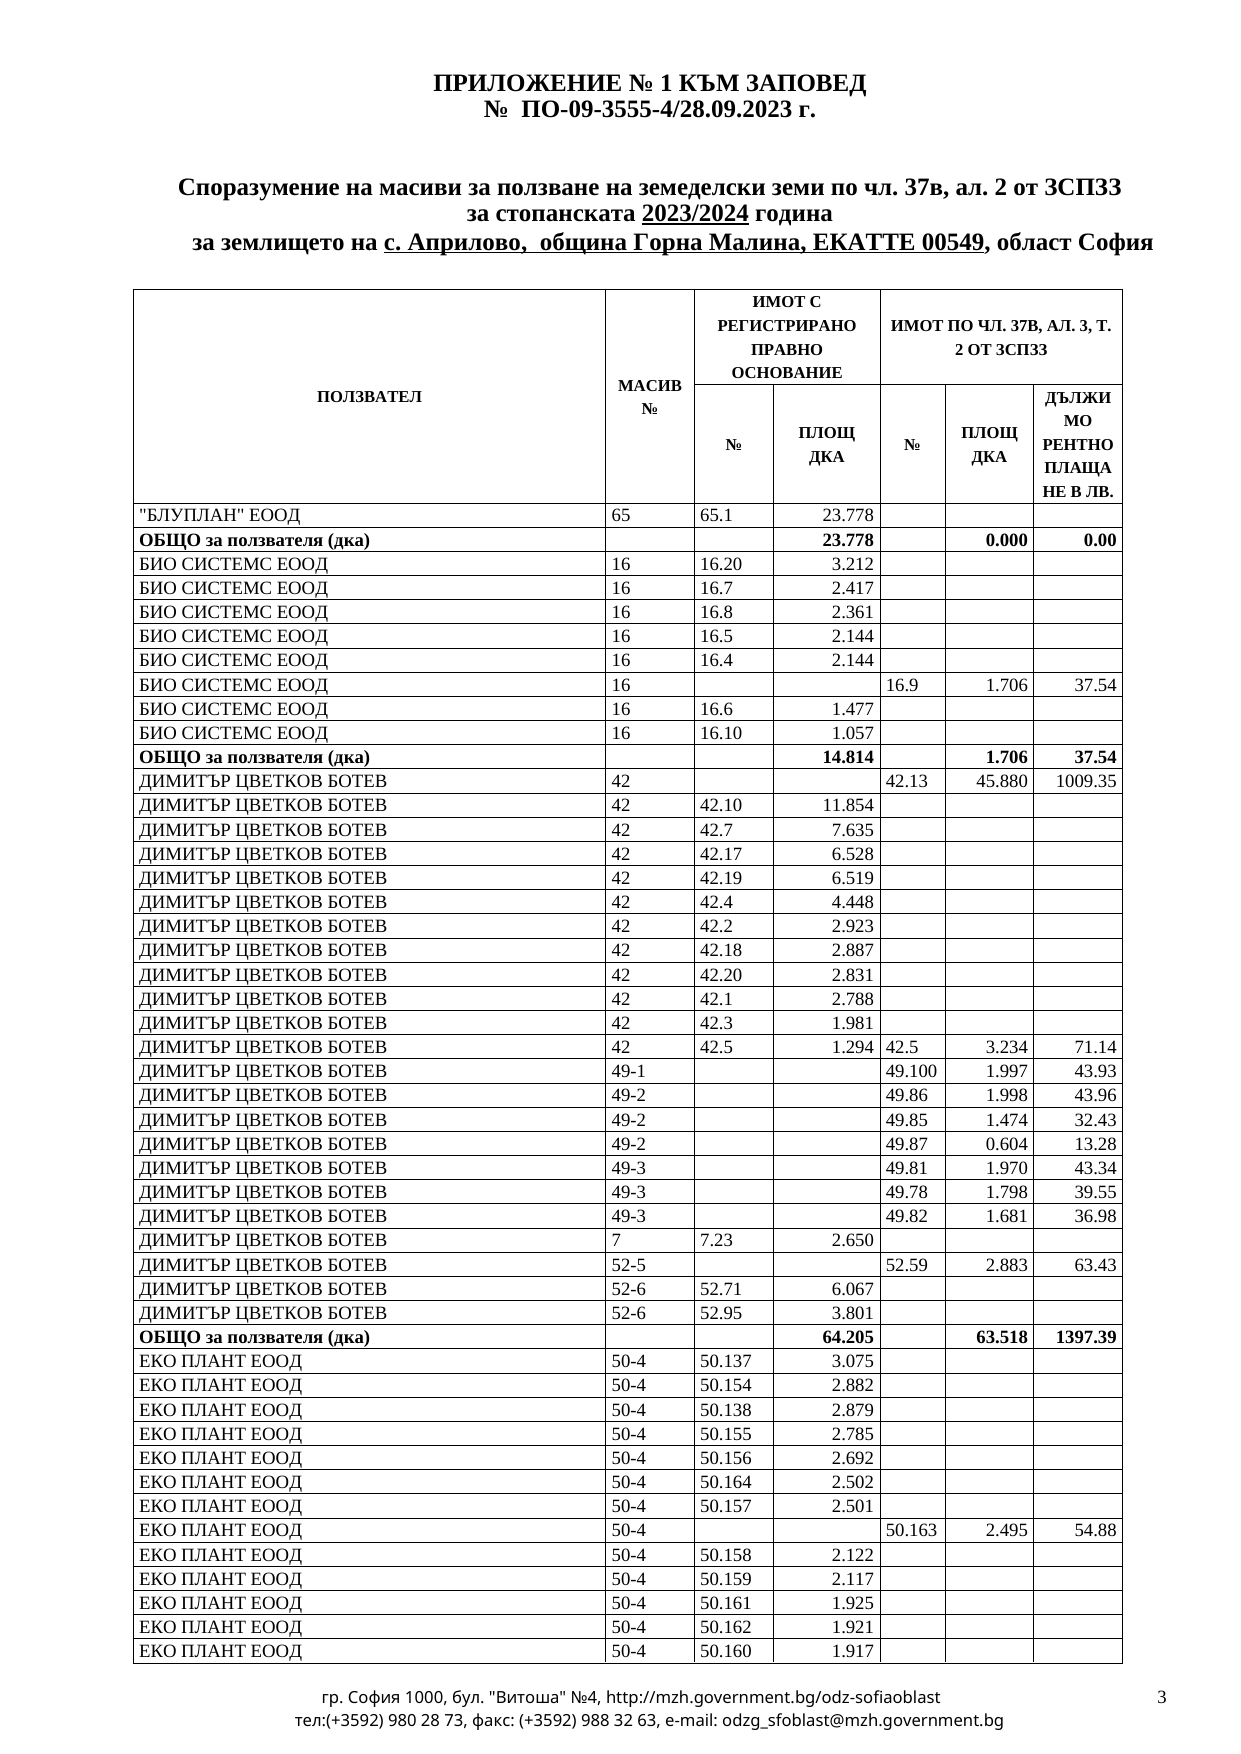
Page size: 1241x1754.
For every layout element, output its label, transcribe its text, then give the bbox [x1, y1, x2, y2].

table_cell [774, 673, 880, 696]
table_cell ДИМИТЪР ЦВЕТКОВ БОТЕВ [134, 1108, 605, 1131]
table_cell 16.9 [881, 673, 945, 696]
table_cell [881, 1349, 945, 1372]
table_cell 52-6 [606, 1301, 694, 1324]
table_cell 3.234 [946, 1035, 1033, 1058]
table_cell 49-3 [606, 1156, 694, 1179]
table_cell ПЛОЩ ДКА [946, 385, 1033, 502]
table_cell 23.778 [774, 528, 880, 551]
table_cell ДИМИТЪР ЦВЕТКОВ БОТЕВ [134, 914, 605, 937]
table_cell [1034, 576, 1122, 599]
table_cell [695, 1325, 773, 1348]
table_cell 2.501 [774, 1494, 880, 1517]
table_cell ЕКО ПЛАНТ ЕООД [134, 1470, 605, 1493]
table_cell 52.71 [695, 1277, 773, 1300]
table_cell 37.54 [1034, 673, 1122, 696]
table_cell [946, 649, 1033, 672]
table_cell 50.138 [695, 1398, 773, 1421]
table_cell 42 [606, 1011, 694, 1034]
table_cell 39.55 [1034, 1180, 1122, 1203]
table_cell 1.917 [774, 1639, 880, 1662]
table_cell [774, 1156, 880, 1179]
table_cell 52.59 [881, 1253, 945, 1276]
table_cell ЕКО ПЛАНТ ЕООД [134, 1519, 605, 1542]
table_cell 16.7 [695, 576, 773, 599]
table_header ПОЛЗВАТЕЛ [134, 290, 605, 502]
table_cell 50.137 [695, 1349, 773, 1372]
text ПРИЛОЖЕНИЕ № 1 КЪМ ЗАПОВЕД [133, 71, 1166, 97]
table_cell [946, 1277, 1033, 1300]
table_cell [881, 552, 945, 575]
table_cell 65.1 [695, 504, 773, 527]
table_cell [1034, 939, 1122, 962]
table_cell [946, 504, 1033, 527]
table_cell 50.164 [695, 1470, 773, 1493]
table_cell 2.788 [774, 987, 880, 1010]
table_cell ДИМИТЪР ЦВЕТКОВ БОТЕВ [134, 794, 605, 817]
table_cell [881, 1325, 945, 1348]
table_cell 50.157 [695, 1494, 773, 1517]
table_cell [1034, 1543, 1122, 1566]
table_cell 49-3 [606, 1204, 694, 1227]
table_cell 50-4 [606, 1543, 694, 1566]
table_cell 16.8 [695, 600, 773, 623]
table_cell 3.212 [774, 552, 880, 575]
table_cell 6.519 [774, 866, 880, 889]
table_cell ЕКО ПЛАНТ ЕООД [134, 1422, 605, 1445]
table_cell 43.93 [1034, 1059, 1122, 1082]
table_cell [1034, 1301, 1122, 1324]
table_cell 32.43 [1034, 1108, 1122, 1131]
table_cell 42.1 [695, 987, 773, 1010]
table_cell 16 [606, 600, 694, 623]
table_cell [946, 552, 1033, 575]
table_cell 42 [606, 842, 694, 865]
table_cell 42.3 [695, 1011, 773, 1034]
table_cell ОБЩО за ползвателя (дка) [134, 745, 605, 768]
table_cell [946, 1349, 1033, 1372]
table_cell ДИМИТЪР ЦВЕТКОВ БОТЕВ [134, 1011, 605, 1034]
table_cell 42 [606, 890, 694, 913]
table_cell [881, 1301, 945, 1324]
table_cell 14.814 [774, 745, 880, 768]
table_cell 50-4 [606, 1567, 694, 1590]
table_cell [1034, 963, 1122, 986]
table_cell [881, 794, 945, 817]
table_cell [881, 842, 945, 865]
table_cell [881, 1494, 945, 1517]
table_cell [946, 914, 1033, 937]
table_cell № [881, 385, 945, 502]
table_cell [1034, 1615, 1122, 1638]
table_cell [1034, 624, 1122, 647]
table_cell 49.82 [881, 1204, 945, 1227]
table_cell [695, 673, 773, 696]
table_cell [695, 1519, 773, 1542]
table_cell 2.831 [774, 963, 880, 986]
table_cell [774, 1084, 880, 1107]
table_cell [1034, 1398, 1122, 1421]
table_cell 50-4 [606, 1446, 694, 1469]
table_cell [1034, 600, 1122, 623]
table_cell [881, 963, 945, 986]
table_cell 16 [606, 721, 694, 744]
table_cell 2.883 [946, 1253, 1033, 1276]
table_cell [774, 1204, 880, 1227]
table_cell БИО СИСТЕМС ЕООД [134, 721, 605, 744]
table_cell ОБЩО за ползвателя (дка) [134, 528, 605, 551]
table_cell 1.681 [946, 1204, 1033, 1227]
table_cell [1034, 842, 1122, 865]
table_cell [881, 1470, 945, 1493]
table_cell 54.88 [1034, 1519, 1122, 1542]
table_cell [946, 890, 1033, 913]
table_cell 71.14 [1034, 1035, 1122, 1058]
table_cell [881, 624, 945, 647]
table_cell [881, 1229, 945, 1252]
table_cell 16 [606, 552, 694, 575]
table_cell 16.20 [695, 552, 773, 575]
table_cell БИО СИСТЕМС ЕООД [134, 600, 605, 623]
table_cell 16.5 [695, 624, 773, 647]
table_cell [946, 818, 1033, 841]
table_cell 2.361 [774, 600, 880, 623]
table_cell 50.160 [695, 1639, 773, 1662]
table_cell 50-4 [606, 1470, 694, 1493]
table_cell ЕКО ПЛАНТ ЕООД [134, 1398, 605, 1421]
table_cell [881, 1591, 945, 1614]
table_cell 52-5 [606, 1253, 694, 1276]
table_cell [881, 1639, 945, 1662]
table_cell [881, 866, 945, 889]
table_cell ЕКО ПЛАНТ ЕООД [134, 1374, 605, 1397]
table_cell 49-2 [606, 1084, 694, 1107]
table_cell 50-4 [606, 1398, 694, 1421]
table_cell [946, 624, 1033, 647]
table_cell "БЛУПЛАН" ЕООД [134, 504, 605, 527]
table_cell 63.518 [946, 1325, 1033, 1348]
table_cell 49.78 [881, 1180, 945, 1203]
table_cell 4.448 [774, 890, 880, 913]
table_header МАСИВ № [606, 290, 694, 502]
table_cell [881, 504, 945, 527]
table_cell [1034, 1639, 1122, 1662]
table_cell [946, 939, 1033, 962]
table_cell 42.10 [695, 794, 773, 817]
table_cell 63.43 [1034, 1253, 1122, 1276]
table_cell БИО СИСТЕМС ЕООД [134, 697, 605, 720]
table_cell ДИМИТЪР ЦВЕТКОВ БОТЕВ [134, 866, 605, 889]
table_cell 49-1 [606, 1059, 694, 1082]
table_cell 49.81 [881, 1156, 945, 1179]
table_cell ДИМИТЪР ЦВЕТКОВ БОТЕВ [134, 842, 605, 865]
table_cell [881, 1398, 945, 1421]
table_cell 1.057 [774, 721, 880, 744]
table_cell [946, 1011, 1033, 1034]
table_cell 49-2 [606, 1132, 694, 1155]
table_cell [946, 1639, 1033, 1662]
table_cell 2.502 [774, 1470, 880, 1493]
table_cell 11.854 [774, 794, 880, 817]
table_cell 1.474 [946, 1108, 1033, 1131]
table_cell 50-4 [606, 1349, 694, 1372]
table_cell [946, 721, 1033, 744]
text за землището на с. Априлово, община Горна Малина, ЕКАТТЕ 00549, област София [133, 227, 1166, 256]
table_cell 2.495 [946, 1519, 1033, 1542]
table_cell 42 [606, 1035, 694, 1058]
table_cell 1.706 [946, 673, 1033, 696]
table_cell 42 [606, 914, 694, 937]
table_cell [946, 1543, 1033, 1566]
table_cell [946, 1591, 1033, 1614]
table_cell 16 [606, 697, 694, 720]
table_cell 42 [606, 818, 694, 841]
table_cell [881, 576, 945, 599]
table_cell [774, 1253, 880, 1276]
table_cell 50.162 [695, 1615, 773, 1638]
table_cell [881, 818, 945, 841]
table_cell 50-4 [606, 1374, 694, 1397]
table_cell [695, 1253, 773, 1276]
table_cell [881, 1422, 945, 1445]
table_cell ДИМИТЪР ЦВЕТКОВ БОТЕВ [134, 1229, 605, 1252]
table_cell 2.879 [774, 1398, 880, 1421]
table_cell [946, 1470, 1033, 1493]
table_cell 7.23 [695, 1229, 773, 1252]
table_cell 49-2 [606, 1108, 694, 1131]
table_cell [946, 1446, 1033, 1469]
table_cell [695, 528, 773, 551]
table_cell [606, 745, 694, 768]
table_cell [1034, 1494, 1122, 1517]
table_cell [695, 1180, 773, 1203]
table_cell [1034, 794, 1122, 817]
table_cell [1034, 818, 1122, 841]
table_cell [695, 1084, 773, 1107]
table_cell 1397.39 [1034, 1325, 1122, 1348]
table_cell ДИМИТЪР ЦВЕТКОВ БОТЕВ [134, 1180, 605, 1203]
table_cell 42.2 [695, 914, 773, 937]
table_cell [774, 1059, 880, 1082]
table_cell 1.477 [774, 697, 880, 720]
table_cell 50.161 [695, 1591, 773, 1614]
table_cell [606, 528, 694, 551]
table_cell ЕКО ПЛАНТ ЕООД [134, 1615, 605, 1638]
table_cell [1034, 649, 1122, 672]
table_cell [1034, 987, 1122, 1010]
table_cell 43.96 [1034, 1084, 1122, 1107]
table_cell [881, 1446, 945, 1469]
table_cell [881, 939, 945, 962]
table_cell [881, 1543, 945, 1566]
table_cell [881, 745, 945, 768]
table_cell ДИМИТЪР ЦВЕТКОВ БОТЕВ [134, 1132, 605, 1155]
table_cell 1.798 [946, 1180, 1033, 1203]
table_cell [695, 745, 773, 768]
table_cell 16 [606, 576, 694, 599]
table_cell ЕКО ПЛАНТ ЕООД [134, 1446, 605, 1469]
table_cell 42 [606, 939, 694, 962]
table_cell [695, 1132, 773, 1155]
table_cell ДИМИТЪР ЦВЕТКОВ БОТЕВ [134, 1035, 605, 1058]
table_cell 37.54 [1034, 745, 1122, 768]
table_cell [946, 963, 1033, 986]
table_cell 0.000 [946, 528, 1033, 551]
table_cell 1.921 [774, 1615, 880, 1638]
table_cell [881, 914, 945, 937]
table_cell [946, 866, 1033, 889]
table_cell 42 [606, 963, 694, 986]
table_cell БИО СИСТЕМС ЕООД [134, 673, 605, 696]
table_cell БИО СИСТЕМС ЕООД [134, 624, 605, 647]
table_cell 0.604 [946, 1132, 1033, 1155]
table_cell 2.144 [774, 624, 880, 647]
text за стопанската 2023/2024 година [133, 201, 1166, 227]
table_cell [1034, 1349, 1122, 1372]
table_cell [946, 842, 1033, 865]
table_cell 49-3 [606, 1180, 694, 1203]
table_cell 49.87 [881, 1132, 945, 1155]
table_cell БИО СИСТЕМС ЕООД [134, 649, 605, 672]
table_cell 42.5 [881, 1035, 945, 1058]
table_cell БИО СИСТЕМС ЕООД [134, 576, 605, 599]
table_cell [774, 1108, 880, 1131]
table_cell ОБЩО за ползвателя (дка) [134, 1325, 605, 1348]
table_cell 1.925 [774, 1591, 880, 1614]
table_cell 16 [606, 649, 694, 672]
table_cell [881, 1011, 945, 1034]
table_cell 42 [606, 794, 694, 817]
table_cell 42 [606, 866, 694, 889]
table_cell ЕКО ПЛАНТ ЕООД [134, 1591, 605, 1614]
table_cell 42.13 [881, 769, 945, 792]
table_cell [1034, 721, 1122, 744]
table_cell 50.155 [695, 1422, 773, 1445]
table_cell [695, 1204, 773, 1227]
table_cell 2.785 [774, 1422, 880, 1445]
table_cell ПЛОЩ ДКА [774, 385, 880, 502]
table_cell 52.95 [695, 1301, 773, 1324]
table_cell [946, 600, 1033, 623]
table_cell 1.981 [774, 1011, 880, 1034]
table_cell 7.635 [774, 818, 880, 841]
table_cell ДИМИТЪР ЦВЕТКОВ БОТЕВ [134, 1156, 605, 1179]
table_cell [695, 1059, 773, 1082]
table_cell [946, 697, 1033, 720]
table_cell 50-4 [606, 1494, 694, 1517]
table_cell 2.882 [774, 1374, 880, 1397]
table_cell ДИМИТЪР ЦВЕТКОВ БОТЕВ [134, 1277, 605, 1300]
text Споразумение на масиви за ползване на земеделски земи по чл. 37в, ал. 2 от ЗСПЗЗ [133, 175, 1166, 201]
table_cell 16 [606, 673, 694, 696]
table_cell ДЪЛЖИМО РЕНТНО ПЛАЩАНЕ В ЛВ. [1034, 385, 1122, 502]
table_cell [695, 1156, 773, 1179]
table_cell ДИМИТЪР ЦВЕТКОВ БОТЕВ [134, 1059, 605, 1082]
table_cell 36.98 [1034, 1204, 1122, 1227]
table_cell 50.156 [695, 1446, 773, 1469]
table_cell 50-4 [606, 1615, 694, 1638]
table_cell 42.17 [695, 842, 773, 865]
table_cell [946, 1374, 1033, 1397]
table_cell 1.294 [774, 1035, 880, 1058]
table_cell [946, 987, 1033, 1010]
table_cell 6.067 [774, 1277, 880, 1300]
table_cell [1034, 890, 1122, 913]
table_cell [881, 528, 945, 551]
table_header ИМОТ С РЕГИСТРИРАНО ПРАВНО ОСНОВАНИЕ [695, 290, 880, 384]
table_cell [881, 890, 945, 913]
table_cell [1034, 866, 1122, 889]
table_cell [774, 1519, 880, 1542]
table_cell 13.28 [1034, 1132, 1122, 1155]
table_cell [774, 1180, 880, 1203]
table_cell 3.801 [774, 1301, 880, 1324]
table_cell 42.20 [695, 963, 773, 986]
table_cell ДИМИТЪР ЦВЕТКОВ БОТЕВ [134, 1084, 605, 1107]
table_cell 52-6 [606, 1277, 694, 1300]
table_cell 49.86 [881, 1084, 945, 1107]
table_cell 1.998 [946, 1084, 1033, 1107]
table_cell 7 [606, 1229, 694, 1252]
table_cell 2.923 [774, 914, 880, 937]
table_cell 45.880 [946, 769, 1033, 792]
table_cell ЕКО ПЛАНТ ЕООД [134, 1349, 605, 1372]
table_cell 50-4 [606, 1519, 694, 1542]
table_cell [774, 1132, 880, 1155]
text № ПО-09-3555-4/28.09.2023 г. [133, 97, 1166, 123]
table_cell [946, 1229, 1033, 1252]
table_cell 2.144 [774, 649, 880, 672]
table_cell 3.075 [774, 1349, 880, 1372]
table_cell ДИМИТЪР ЦВЕТКОВ БОТЕВ [134, 1253, 605, 1276]
table_cell [1034, 1374, 1122, 1397]
table_cell ЕКО ПЛАНТ ЕООД [134, 1639, 605, 1662]
table_cell ДИМИТЪР ЦВЕТКОВ БОТЕВ [134, 890, 605, 913]
table_cell ДИМИТЪР ЦВЕТКОВ БОТЕВ [134, 818, 605, 841]
table_cell [881, 1567, 945, 1590]
table_cell 2.650 [774, 1229, 880, 1252]
table_cell [1034, 552, 1122, 575]
table_header ИМОТ ПО ЧЛ. 37В, АЛ. 3, Т. 2 ОТ ЗСПЗЗ [881, 290, 1122, 384]
table_cell ДИМИТЪР ЦВЕТКОВ БОТЕВ [134, 963, 605, 986]
table_cell 2.887 [774, 939, 880, 962]
table_cell 1.706 [946, 745, 1033, 768]
table_cell [946, 1398, 1033, 1421]
table_cell [946, 1567, 1033, 1590]
table_cell БИО СИСТЕМС ЕООД [134, 552, 605, 575]
table_cell 16.10 [695, 721, 773, 744]
table_cell 42.7 [695, 818, 773, 841]
table_cell 42.19 [695, 866, 773, 889]
table_cell [1034, 1446, 1122, 1469]
table_cell 42.18 [695, 939, 773, 962]
table_cell 2.117 [774, 1567, 880, 1590]
table_cell 16.6 [695, 697, 773, 720]
table_cell [946, 794, 1033, 817]
table_cell ЕКО ПЛАНТ ЕООД [134, 1543, 605, 1566]
table_cell 65 [606, 504, 694, 527]
table_cell [946, 576, 1033, 599]
table_cell [1034, 1011, 1122, 1034]
table_cell 16 [606, 624, 694, 647]
table_cell 0.00 [1034, 528, 1122, 551]
table_cell [946, 1494, 1033, 1517]
table_cell ДИМИТЪР ЦВЕТКОВ БОТЕВ [134, 769, 605, 792]
table_cell 16.4 [695, 649, 773, 672]
table_cell [946, 1615, 1033, 1638]
table_cell [881, 649, 945, 672]
table_cell [881, 1277, 945, 1300]
table_cell ДИМИТЪР ЦВЕТКОВ БОТЕВ [134, 987, 605, 1010]
table_cell 42.5 [695, 1035, 773, 1058]
table_cell [1034, 914, 1122, 937]
table_cell 23.778 [774, 504, 880, 527]
table_cell 42 [606, 987, 694, 1010]
table_cell 50.159 [695, 1567, 773, 1590]
table_cell 50-4 [606, 1639, 694, 1662]
table_cell [1034, 1470, 1122, 1493]
table_cell 50.154 [695, 1374, 773, 1397]
table_cell 50-4 [606, 1591, 694, 1614]
table_cell [695, 1108, 773, 1131]
table_cell [695, 769, 773, 792]
table_cell 50.158 [695, 1543, 773, 1566]
table_cell 50-4 [606, 1422, 694, 1445]
table_cell 1009.35 [1034, 769, 1122, 792]
table_cell [606, 1325, 694, 1348]
table_cell 6.528 [774, 842, 880, 865]
table_cell ЕКО ПЛАНТ ЕООД [134, 1494, 605, 1517]
table_cell 2.417 [774, 576, 880, 599]
table_cell 43.34 [1034, 1156, 1122, 1179]
table_cell [881, 987, 945, 1010]
table_cell ДИМИТЪР ЦВЕТКОВ БОТЕВ [134, 1301, 605, 1324]
table_cell 50.163 [881, 1519, 945, 1542]
table_cell 1.970 [946, 1156, 1033, 1179]
table_cell 2.122 [774, 1543, 880, 1566]
table_cell ДИМИТЪР ЦВЕТКОВ БОТЕВ [134, 939, 605, 962]
table_cell [946, 1301, 1033, 1324]
table_cell [1034, 1229, 1122, 1252]
table_cell 42 [606, 769, 694, 792]
table_cell 2.692 [774, 1446, 880, 1469]
table_cell 64.205 [774, 1325, 880, 1348]
table_cell [1034, 1567, 1122, 1590]
table_cell [1034, 697, 1122, 720]
table_cell [881, 1374, 945, 1397]
table_cell 49.85 [881, 1108, 945, 1131]
table_cell № [695, 385, 773, 502]
table_cell [881, 697, 945, 720]
table_cell [1034, 504, 1122, 527]
table_cell [881, 1615, 945, 1638]
table_cell [774, 769, 880, 792]
table_cell ЕКО ПЛАНТ ЕООД [134, 1567, 605, 1590]
table_cell ДИМИТЪР ЦВЕТКОВ БОТЕВ [134, 1204, 605, 1227]
table_cell [1034, 1422, 1122, 1445]
table_cell [946, 1422, 1033, 1445]
table_cell [881, 600, 945, 623]
table_cell [1034, 1591, 1122, 1614]
table_cell 42.4 [695, 890, 773, 913]
table_cell [1034, 1277, 1122, 1300]
table_cell [881, 721, 945, 744]
table_cell 1.997 [946, 1059, 1033, 1082]
table_cell 49.100 [881, 1059, 945, 1082]
